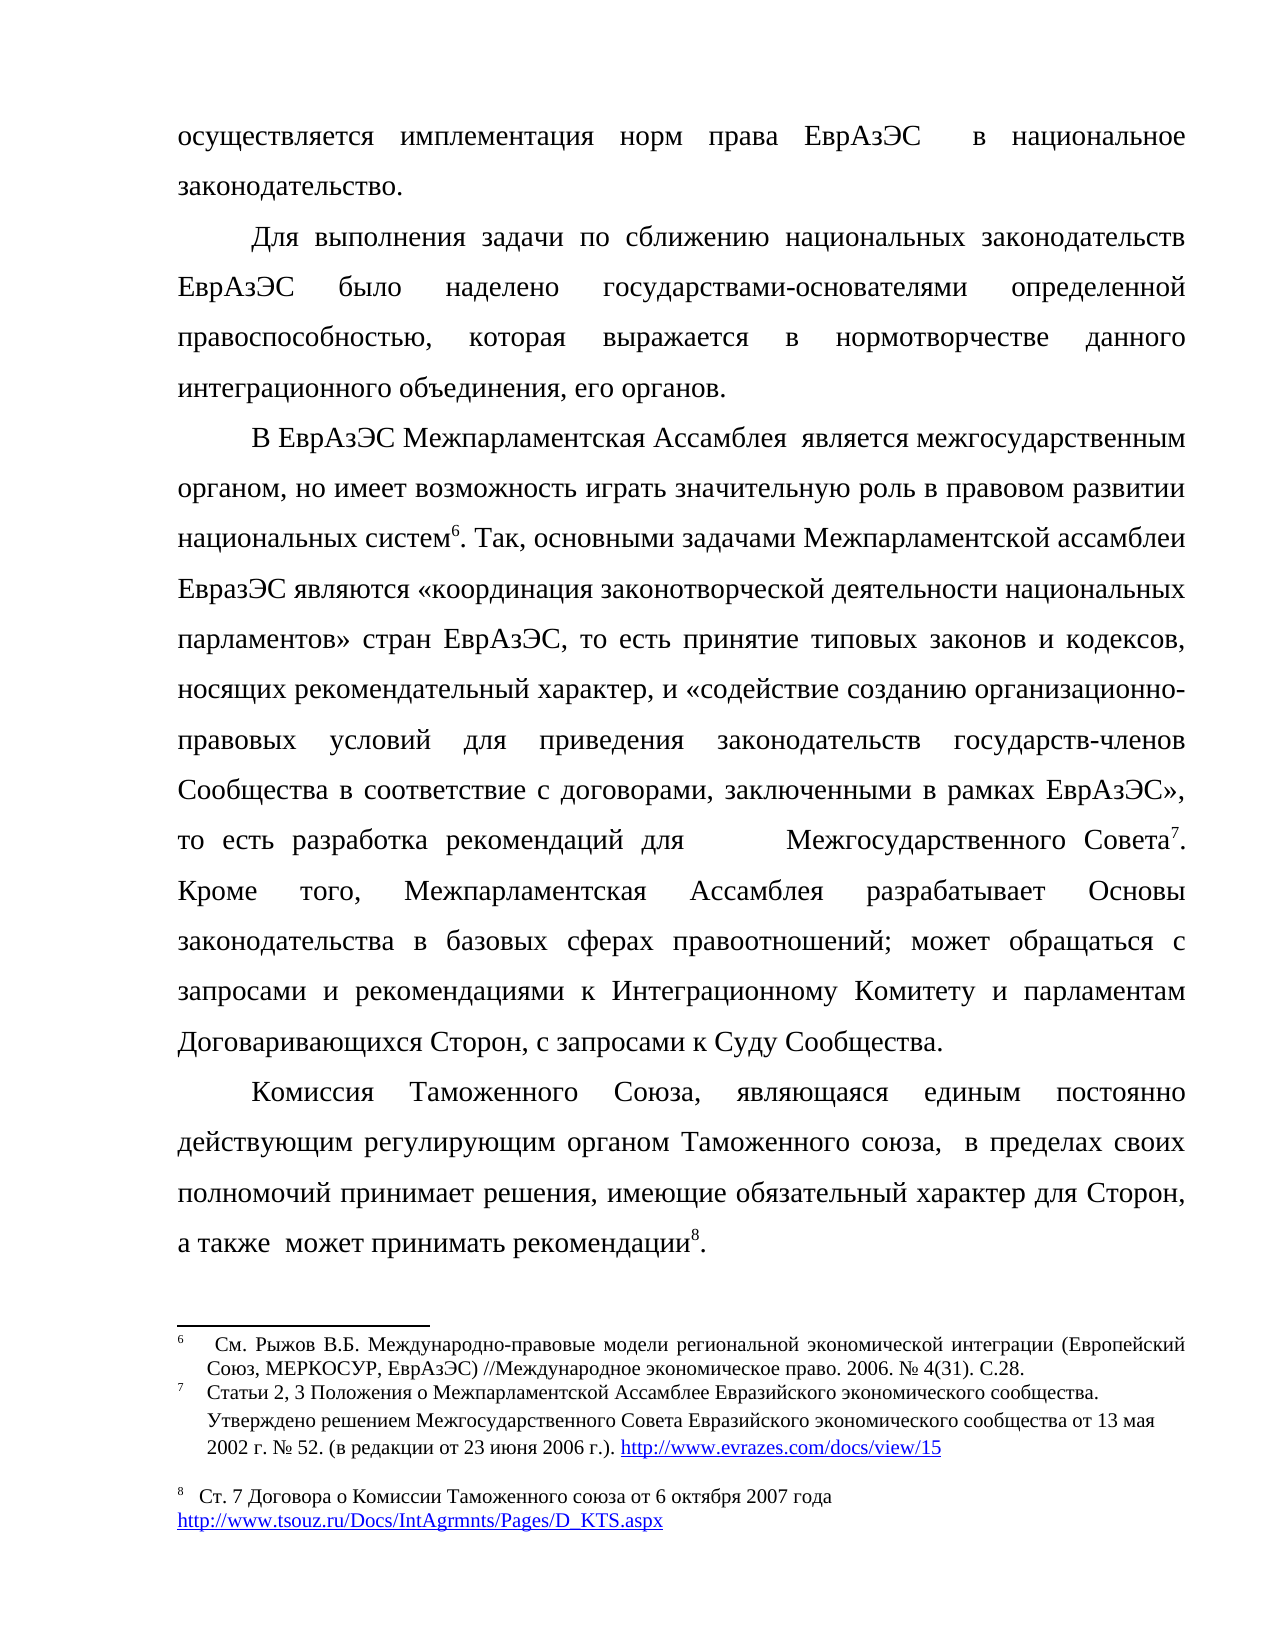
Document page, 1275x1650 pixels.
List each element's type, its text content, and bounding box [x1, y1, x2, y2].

text Для выполнения задачи по сближению национальных законодательств ЕврАзЭС было наделено государствами-основателями определенной правоспособностью, которая выражается в нормотворчестве данного интеграционного объединения, его органов. [177, 219, 1186, 403]
text В ЕврАзЭС Межпарламентская Ассамблея является межгосударственным органом, но имеет возможность играть значительную роль в правовом развитии национальных систем. Так, основными задачами Межпарламентской ассамблеи ЕвразЭС являются «координация законотворческой деятельности национальных парламентов» стран ЕврАзЭС, то есть принятие типовых законов и кодексов, носящих рекомендательный характер, и «содействие созданию организационно-правовых условий для приведения законодательств государств-членов Сообщества в соответствие с договорами, заключенными в рамках ЕврАзЭС», то есть разработка рекомендаций для Межгосударственного Совета. Кроме того, Межпарламентская Ассамблея разрабатывает Основы законодательства в базовых сферах правоотношений; может обращаться с запросами и рекомендациями к Интеграционному Комитету и парламентам Договаривающихся Сторон, с запросами к Суду Сообщества. [177, 420, 1186, 1057]
text Комиссия Таможенного Союза, являющаяся единым постоянно действующим регулирующим органом Таможенного союза, в пределах своих полномочий принимает решения, имеющие обязательный характер для Сторон, а также может принимать рекомендации. [177, 1074, 1186, 1258]
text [177, 118, 1186, 202]
